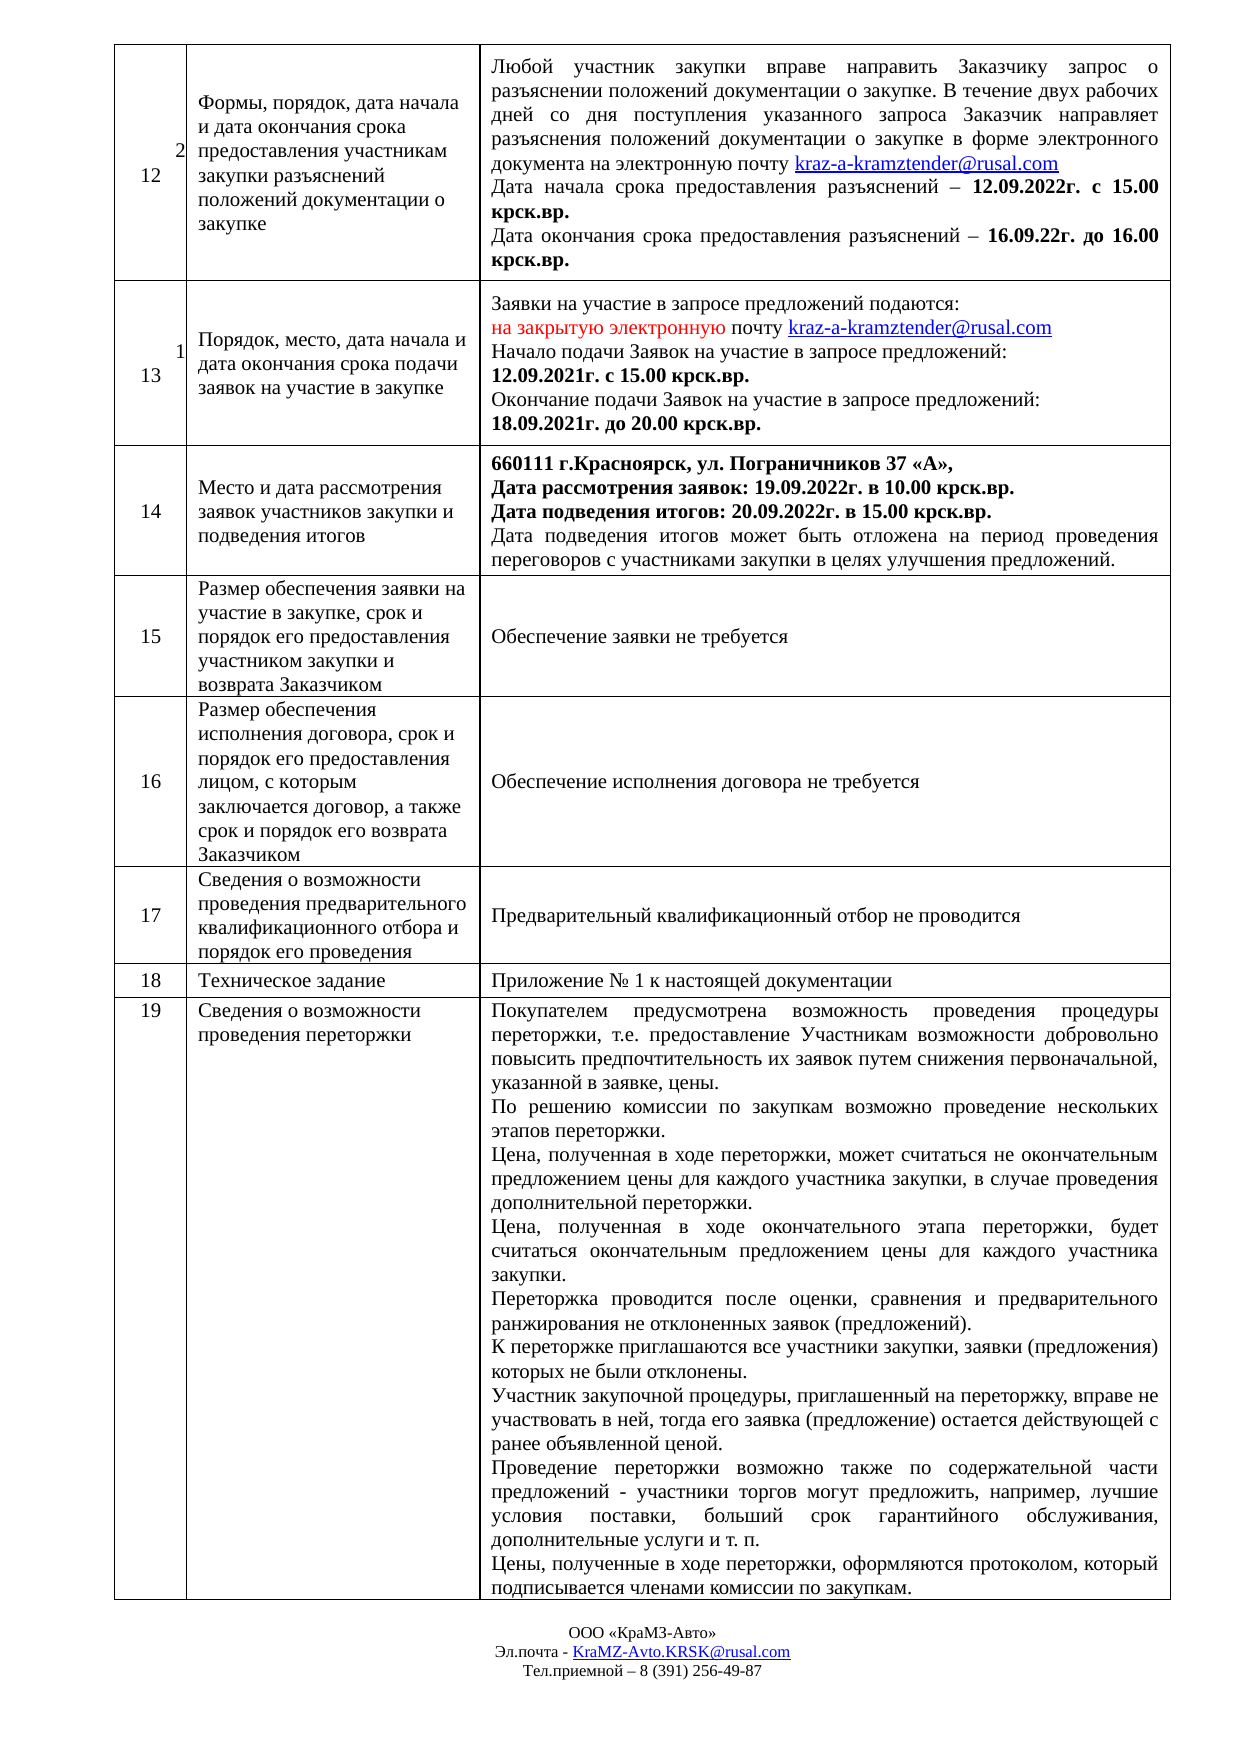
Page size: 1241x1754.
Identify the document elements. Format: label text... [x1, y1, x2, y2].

table_cell 18 [115, 964, 186, 997]
table_cell 19 [115, 998, 186, 1599]
table_cell 113 [115, 281, 186, 445]
table_cell Сведения о возможности проведения предварительного квалификационного отбора и порядок его проведения [187, 867, 479, 963]
table_cell Размер обеспечения исполнения договора, срок и порядок его предоставления лицом, с которым заключается договор, а также срок и порядок его возврата Заказчиком [187, 697, 479, 866]
table_cell Формы, порядок, дата начала и дата окончания срока предоставления участникам закупки разъяснений положений документации о закупке [187, 45, 479, 279]
table_cell 660111 г.Красноярск, ул. Пограничников 37 «А», Дата рассмотрения заявок: 19.09.2022г. в 10.00 крск.вр. Дата подведения итогов: 20.09.2022г. в 15.00 крск.вр. Дата подведения итогов может быть отложена на период проведения переговоров с участниками закупки в целях улучшения предложений. [481, 446, 1170, 575]
table_cell Обеспечение исполнения договора не требуется [481, 697, 1170, 866]
table_cell 17 [115, 867, 186, 963]
table_cell 212 [115, 45, 186, 279]
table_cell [187, 998, 479, 1599]
table_cell 14 [115, 446, 186, 575]
table_cell 16 [115, 697, 186, 866]
table_cell Заявки на участие в запросе предложений подаются: на закрытую электронную почту kraz-a-kramztender@rusal.com Начало подачи Заявок на участие в запросе предложений: 12.09.2021г. с 15.00 крск.вр. Окончание подачи Заявок на участие в запросе предложений: 18.09.2021г. до 20.00 крск.вр. [481, 281, 1170, 445]
table_cell Место и дата рассмотрения заявок участников закупки и подведения итогов [187, 446, 479, 575]
table_cell Приложение № 1 к настоящей документации [481, 964, 1170, 997]
table_cell 15 [115, 576, 186, 696]
table_cell Обеспечение заявки не требуется [481, 576, 1170, 696]
table_cell Порядок, место, дата начала и дата окончания срока подачи заявок на участие в закупке [187, 281, 479, 445]
table_cell Размер обеспечения заявки на участие в закупке, срок и порядок его предоставления участником закупки и возврата Заказчиком [187, 576, 479, 696]
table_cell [481, 998, 1170, 1599]
table_cell Предварительный квалификационный отбор не проводится [481, 867, 1170, 963]
table_cell Любой участник закупки вправе направить Заказчику запрос о разъяснении положений документации о закупке. В течение двух рабочих дней со дня поступления указанного запроса Заказчик направляет разъяснения положений документации о закупке в форме электронного документа на электронную почту kraz-a-kramztender@rusal.com Дата начала срока предоставления разъяснений – 12.09.2022г. с 15.00 крск.вр. Дата окончания срока предоставления разъяснений – 16.09.22г. до 16.00 крск.вр. [481, 45, 1170, 279]
table_cell Техническое задание [187, 964, 479, 997]
